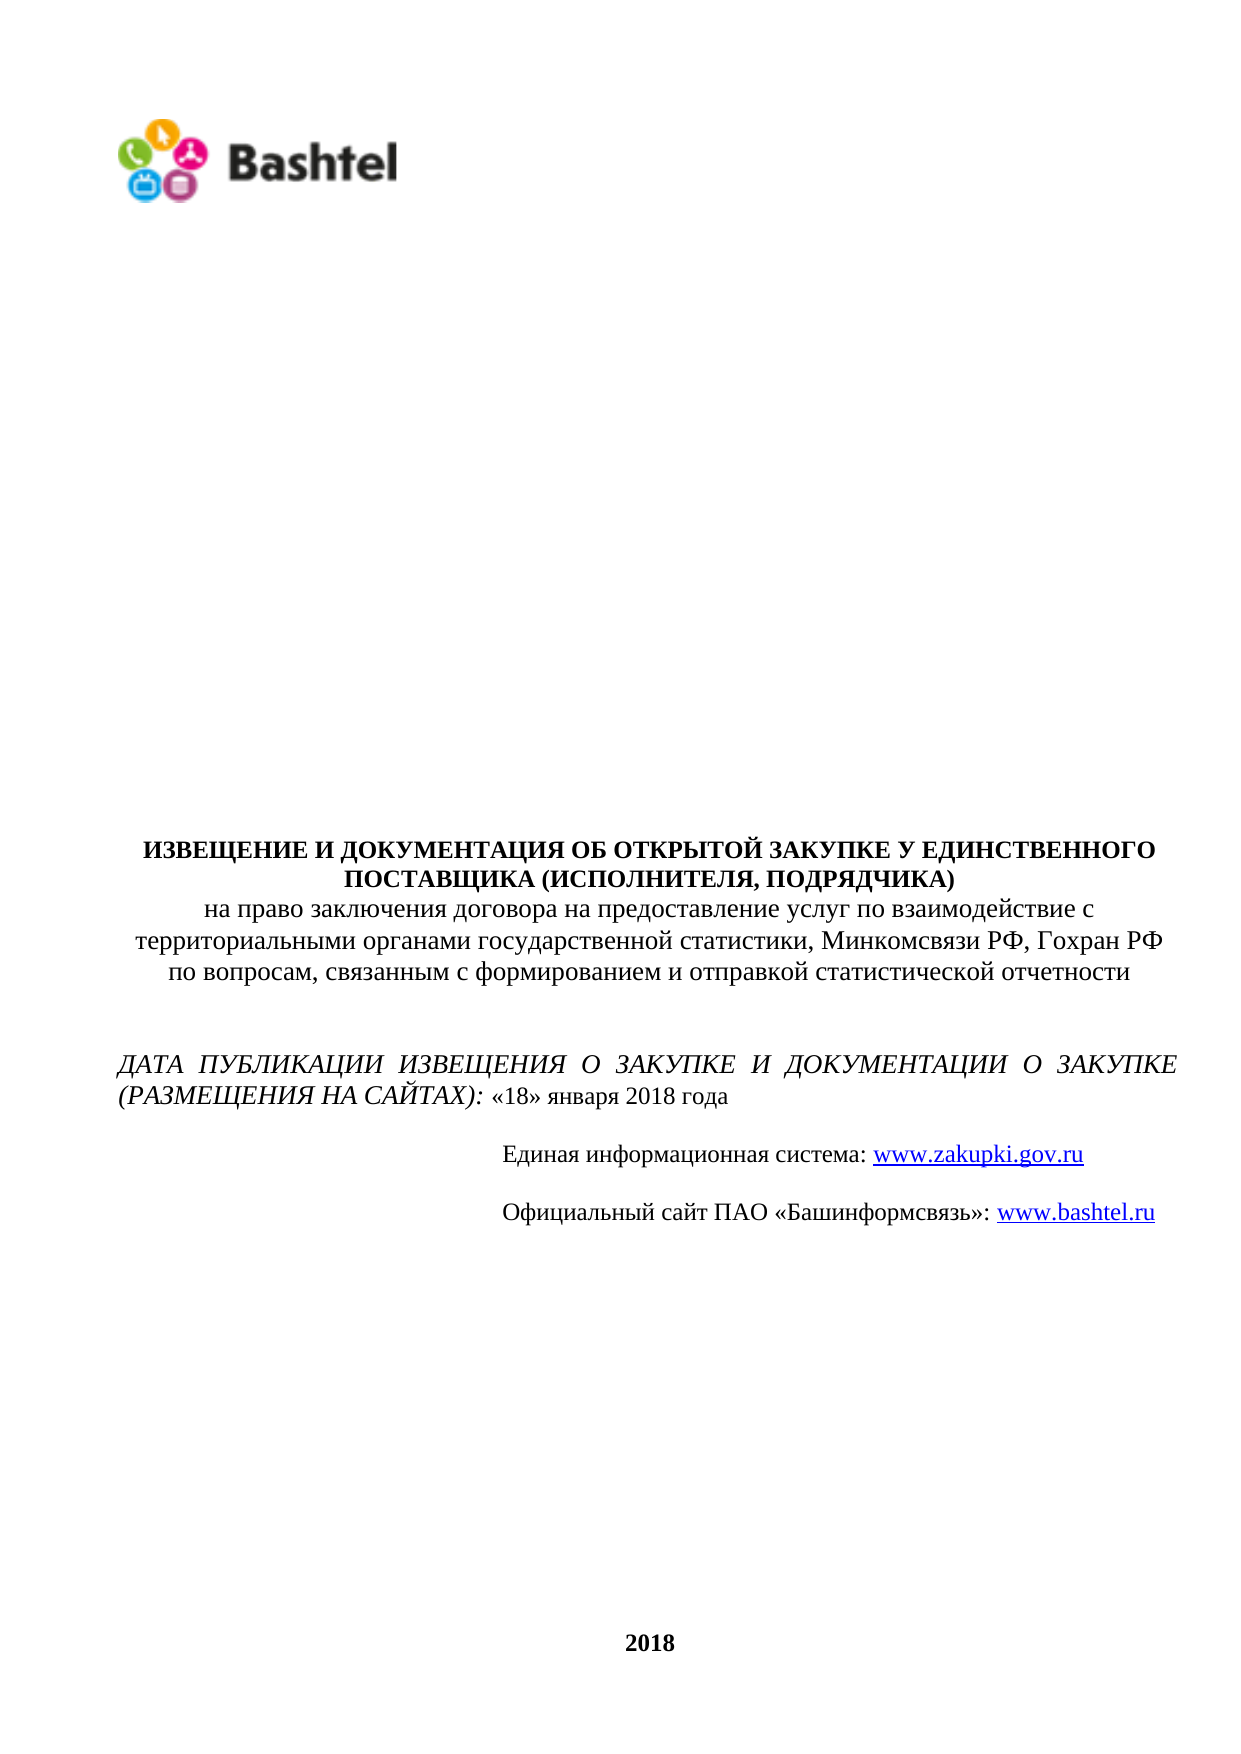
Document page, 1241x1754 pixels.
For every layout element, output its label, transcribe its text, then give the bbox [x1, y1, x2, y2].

text на право заключения договора на предоставление услуг по взаимодействие с территориальными органами государственной статистики, Минкомсвязи РФ, Гохран РФ по вопросам, связанным с формированием и отправкой статистической отчетности [118, 893, 1181, 986]
text ДАТА ПУБЛИКАЦИИ ИЗВЕЩЕНИЯ О ЗАКУПКЕ И ДОКУМЕНТАЦИИ О ЗАКУПКЕ (РАЗМЕЩЕНИЯ НА САЙТАХ): «18» января 2018 года [118, 1048, 1181, 1111]
picture [118, 119, 397, 203]
text 2018 [118, 1628, 1181, 1657]
text Официальный сайт ПАО «Башинформсвязь»: www.bashtel.ru [502, 1197, 1181, 1226]
text ИЗВЕЩЕНИЕ И ДОКУМЕНТАЦИЯ ОБ ОТКРЫТОЙ ЗАКУПКЕ У ЕДИНСТВЕННОГО ПОСТАВЩИКА (ИСПОЛНИТЕЛЯ, ПОДРЯДЧИКА) [118, 835, 1181, 893]
text Единая информационная система: www.zakupki.gov.ru [502, 1139, 1181, 1168]
